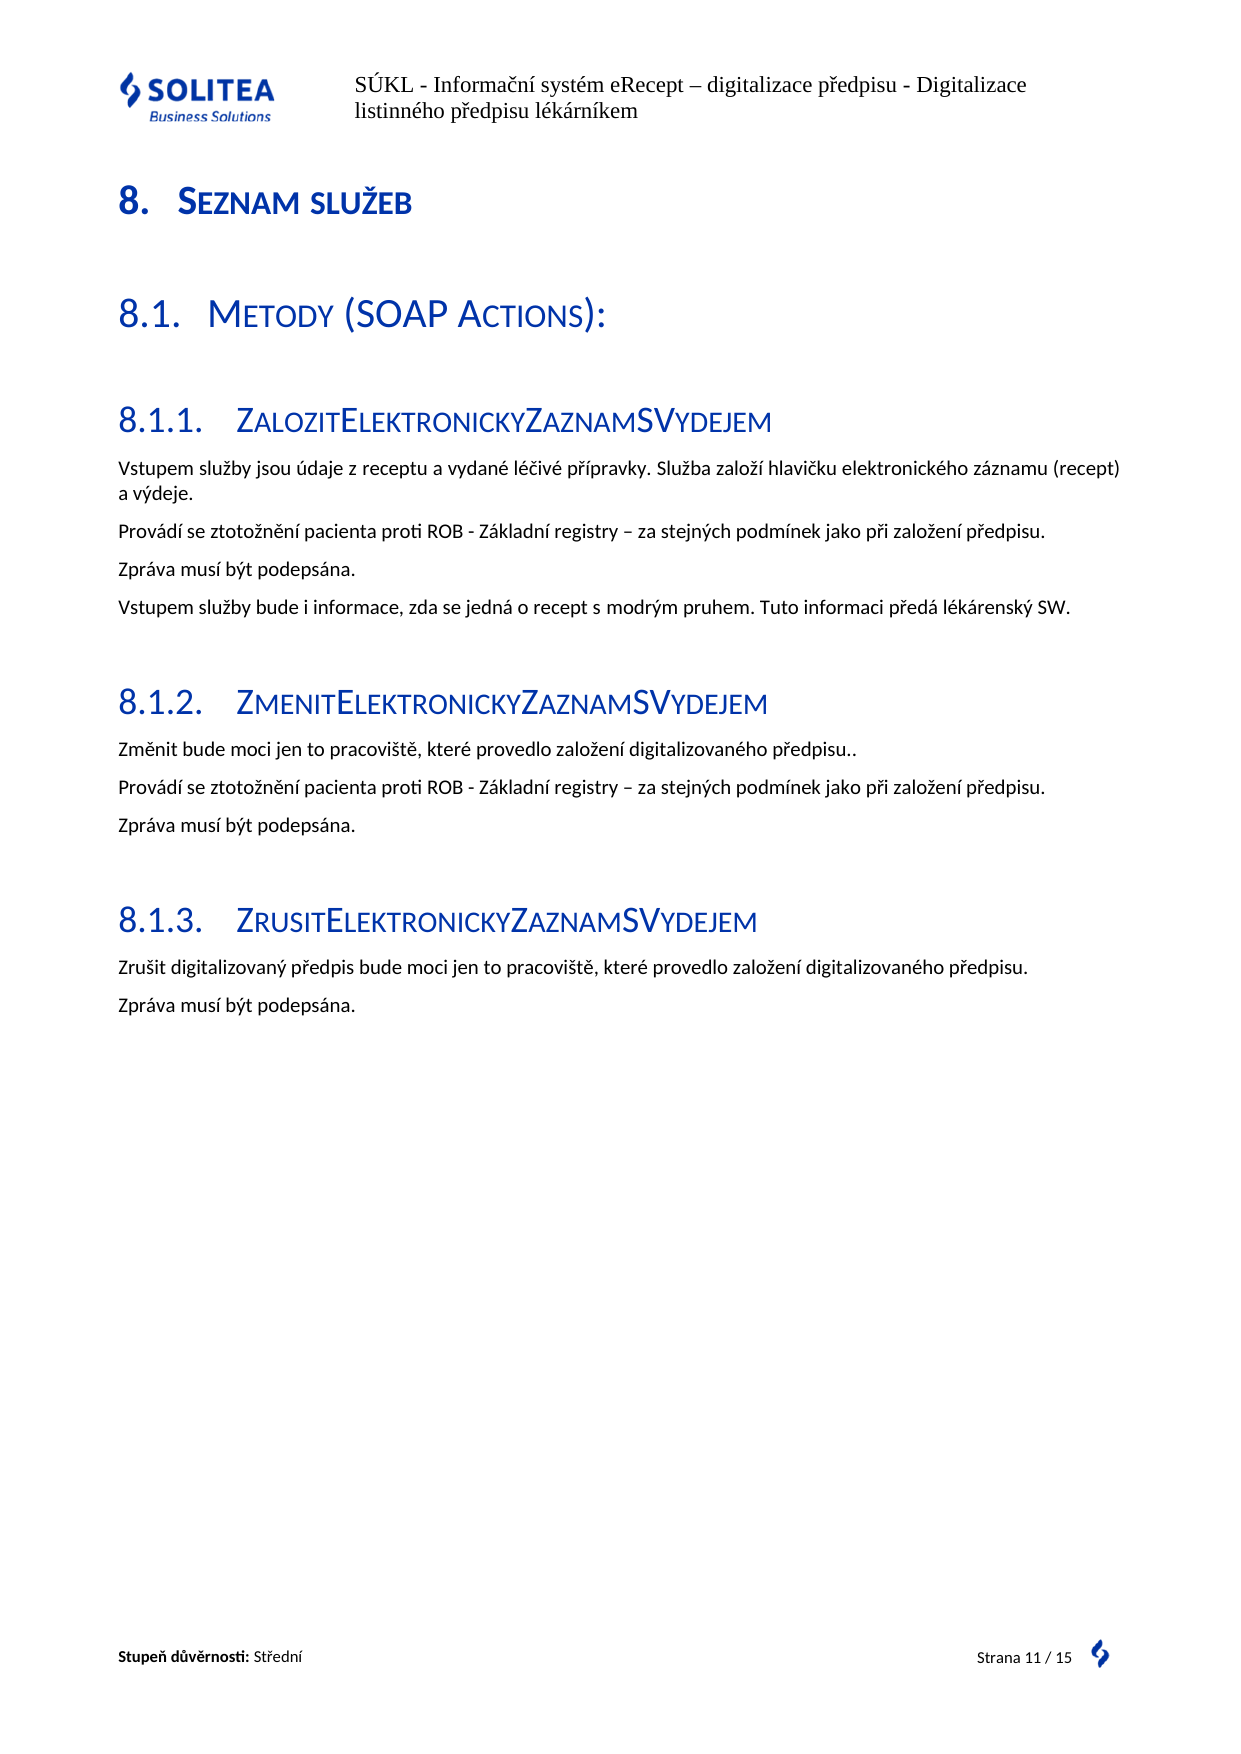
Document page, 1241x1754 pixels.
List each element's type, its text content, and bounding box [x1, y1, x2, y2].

text ZmenitElektronickyZaznamSVydejem [118, 678, 1122, 723]
text ZrusitElektronickyZaznamSVydejem [118, 896, 1122, 941]
picture [1089, 1637, 1111, 1668]
text Zpráva musí být podepsána. [118, 992, 1122, 1017]
text Seznam služeb [118, 174, 1122, 225]
text Metody (SOAP Actions): [118, 287, 1122, 338]
text Zpráva musí být podepsána. [118, 556, 1122, 581]
text Provádí se ztotožnění pacienta proti ROB - Základní registry – za stejných podmínek jako při založení předpisu. [118, 774, 1122, 799]
text Zpráva musí být podepsána. [118, 812, 1122, 837]
picture [118, 70, 275, 121]
text ZalozitElektronickyZaznamSVydejem [118, 396, 1122, 442]
text Provádí se ztotožnění pacienta proti ROB - Základní registry – za stejných podmínek jako při založení předpisu. [118, 518, 1122, 543]
text Zrušit digitalizovaný předpis bude moci jen to pracoviště, které provedlo založení digitalizovaného předpisu. [118, 954, 1122, 979]
text Vstupem služby jsou údaje z receptu a vydané léčivé přípravky. Služba založí hlavičku elektronického záznamu (recept) a výdeje. [118, 455, 1122, 506]
text Vstupem služby bude i informace, zda se jedná o recept s modrým pruhem. Tuto informaci předá lékárenský SW. [118, 594, 1122, 619]
text Změnit bude moci jen to pracoviště, které provedlo založení digitalizovaného předpisu.. [118, 736, 1122, 761]
